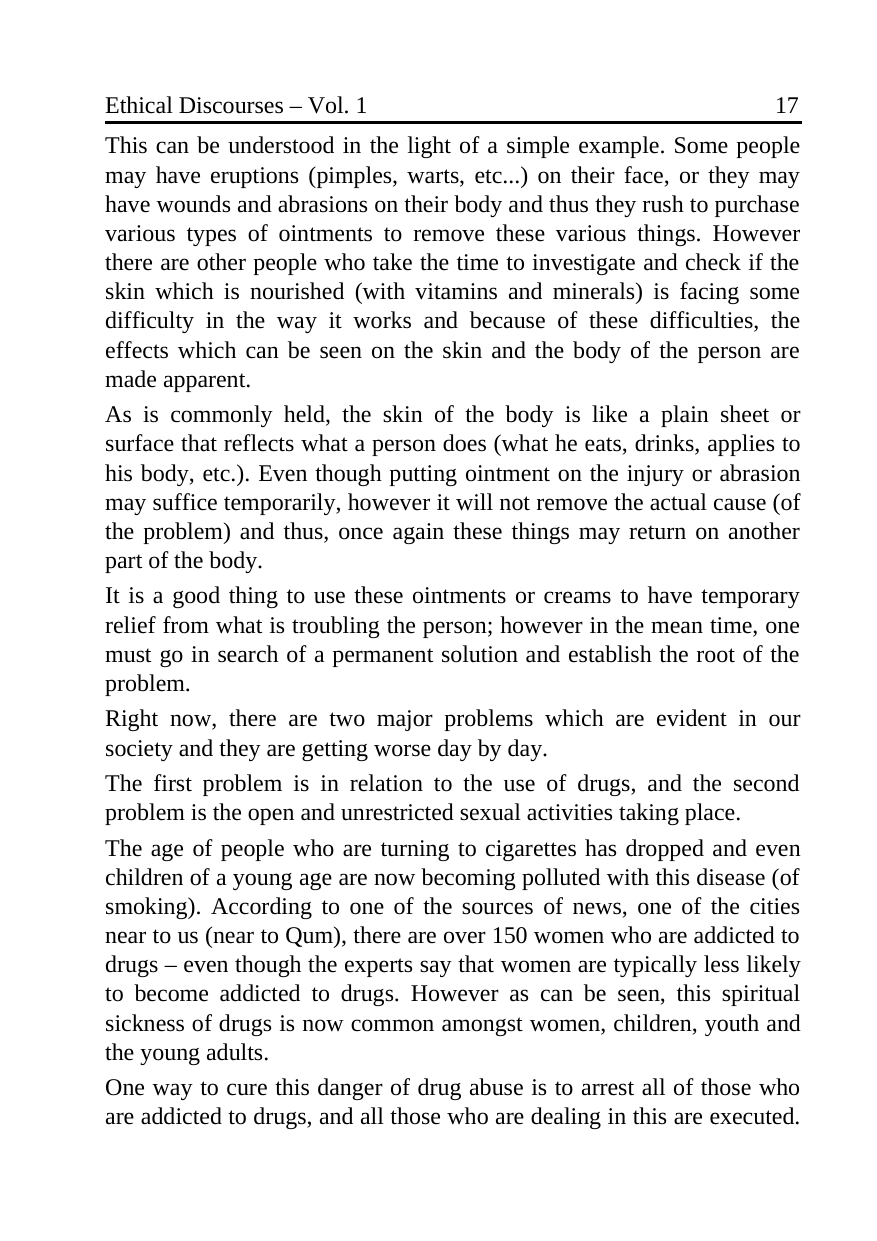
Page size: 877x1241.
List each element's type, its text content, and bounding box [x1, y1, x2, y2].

text Right now, there are two major problems which are evident in our society and they are getting worse day by day. [105, 703, 802, 762]
text The age of people who are turning to cigarettes has dropped and even children of a young age are now becoming polluted with this disease (of smoking). According to one of the sources of news, one of the cities near to us (near to Qum), there are over 150 women who are addicted to drugs – even though the experts say that women are typically less likely to become addicted to drugs. However as can be seen, this spiritual sickness of drugs is now common amongst women, children, youth and the young adults. [105, 833, 802, 1066]
text As is commonly held, the skin of the body is like a plain sheet or surface that reflects what a person does (what he eats, drinks, applies to his body, etc.). Even though putting ointment on the injury or abrasion may suffice temporarily, however it will not remove the actual cause (of the problem) and thus, once again these things may return on another part of the body. [105, 399, 802, 574]
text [105, 1072, 802, 1131]
text It is a good thing to use these ointments or creams to have temporary relief from what is troubling the person; however in the mean time, one must go in search of a permanent solution and establish the root of the problem. [105, 581, 802, 697]
text The first problem is in relation to the use of drugs, and the second problem is the open and unrestricted sexual activities taking place. [105, 768, 802, 826]
text This can be understood in the light of a simple example. Some people may have eruptions (pimples, warts, etc...) on their face, or they may have wounds and abrasions on their body and thus they rush to purchase various types of ointments to remove these various things. However there are other people who take the time to investigate and check if the skin which is nourished (with vitamins and minerals) is facing some difficulty in the way it works and because of these difficulties, the effects which can be seen on the skin and the body of the person are made apparent. [105, 131, 802, 393]
